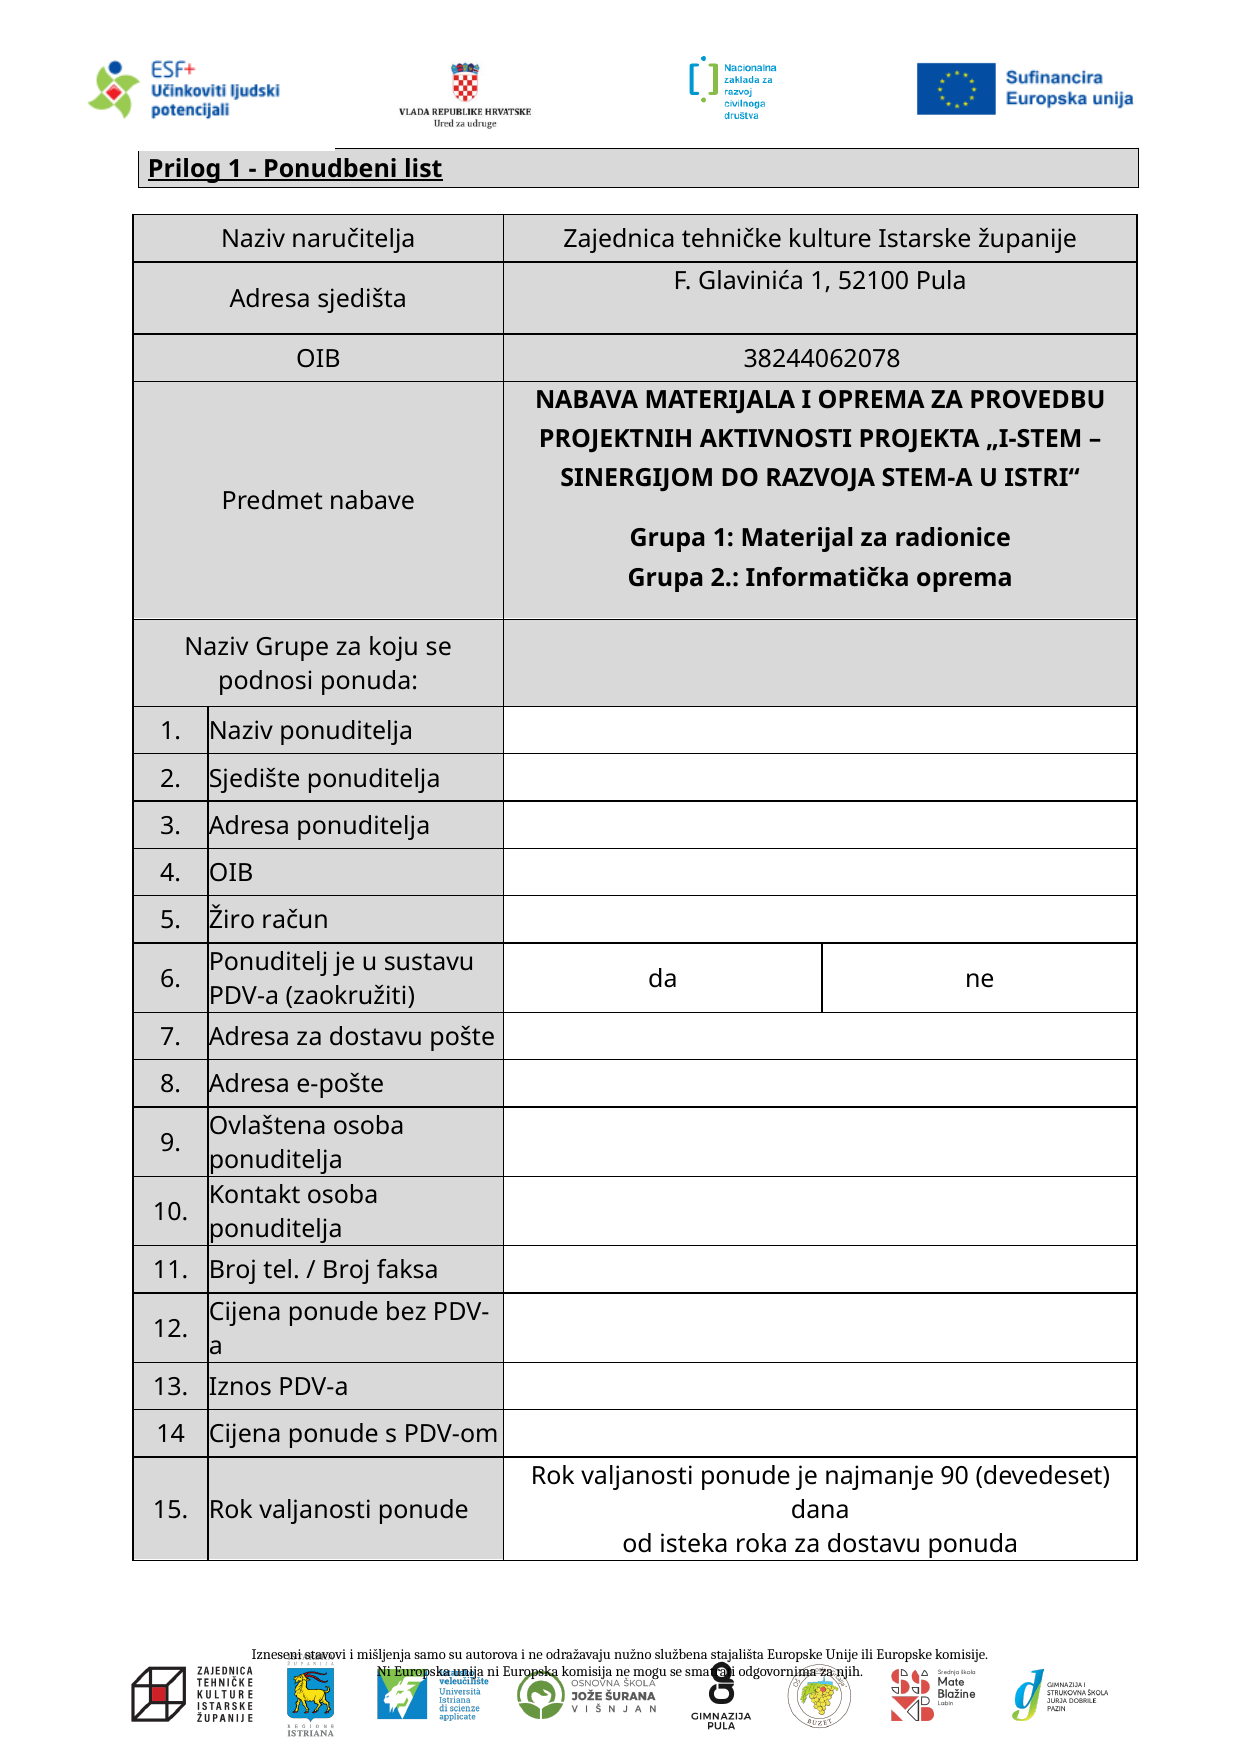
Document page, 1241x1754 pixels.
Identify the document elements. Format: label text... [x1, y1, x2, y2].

table_cell 13. [134, 1363, 207, 1409]
table_header Naziv naručitelja [134, 215, 503, 261]
table_cell 3. [134, 802, 207, 848]
table_cell 5. [134, 896, 207, 942]
table_cell 11. [134, 1246, 207, 1292]
table_cell [504, 1177, 1136, 1245]
table_cell Ponuditelj je u sustavu PDV-a (zaokružiti) [209, 944, 503, 1012]
table_cell 2. [134, 754, 207, 800]
table_cell [504, 620, 1136, 706]
table_cell [504, 707, 1136, 753]
table_cell Cijena ponude s PDV-om [209, 1410, 503, 1456]
table_cell F. Glavinića 1, 52100 Pula [504, 263, 1136, 333]
table_cell [504, 1246, 1136, 1292]
table_cell [504, 896, 1136, 942]
table_cell 1. [134, 707, 207, 753]
table_cell [504, 754, 1136, 800]
table_cell [504, 1363, 1136, 1409]
table_header Zajednica tehničke kulture Istarske županije [504, 215, 1136, 261]
table_cell [504, 802, 1136, 848]
picture [351, 53, 579, 142]
table_cell NABAVA MATERIJALA I OPREMA ZA PROVEDBU PROJEKTNIH AKTIVNOSTI PROJEKTA „I-STEM – SINERGIJOM DO RAZVOJA STEM-A U ISTRI“ Grupa 1: Materijal za radionice Grupa 2.: Informatička oprema [504, 382, 1136, 618]
table_cell [504, 1410, 1136, 1456]
table_cell Rok valjanosti ponude je najmanje 90 (devedeset) dana od isteka roka za dostavu ponuda [504, 1458, 1136, 1559]
table_cell 14 [134, 1410, 207, 1456]
table_cell Broj tel. / Broj faksa [209, 1246, 503, 1292]
table_cell ne [823, 944, 1136, 1012]
picture [18, 42, 335, 151]
table_cell Sjedište ponuditelja [209, 754, 503, 800]
table_cell [504, 1060, 1136, 1106]
table_cell Žiro račun [209, 896, 503, 942]
table_cell Kontakt osoba ponuditelja [209, 1177, 503, 1245]
table_cell [504, 849, 1136, 895]
table_cell 9. [134, 1108, 207, 1176]
table_cell da [504, 944, 821, 1012]
picture [654, 52, 816, 127]
table_cell [504, 1294, 1136, 1362]
table_cell 8. [134, 1060, 207, 1106]
table_cell 12. [134, 1294, 207, 1362]
table_cell OIB [209, 849, 503, 895]
table_cell Adresa ponuditelja [209, 802, 503, 848]
table_cell Adresa sjedišta [134, 263, 503, 333]
picture [122, 1646, 1118, 1743]
picture [878, 46, 1183, 156]
table_cell [504, 1108, 1136, 1176]
table_cell Naziv Grupe za koju se podnosi ponuda: [134, 620, 503, 706]
table_cell 38244062078 [504, 335, 1136, 381]
table_cell Ovlaštena osoba ponuditelja [209, 1108, 503, 1176]
table_cell Iznos PDV-a [209, 1363, 503, 1409]
text Prilog 1 - Ponudbeni list [139, 149, 1138, 187]
table_cell 4. [134, 849, 207, 895]
table_cell Adresa e-pošte [209, 1060, 503, 1106]
table_cell 6. [134, 944, 207, 1012]
table_cell Adresa za dostavu pošte [209, 1013, 503, 1059]
table_cell Naziv ponuditelja [209, 707, 503, 753]
table_cell Predmet nabave [134, 382, 503, 618]
table_cell [504, 1013, 1136, 1059]
table_cell 7. [134, 1013, 207, 1059]
table_cell 10. [134, 1177, 207, 1245]
table_cell Cijena ponude bez PDV-a [209, 1294, 503, 1362]
table_cell 15. [134, 1458, 207, 1559]
table_cell Rok valjanosti ponude [209, 1458, 503, 1559]
table_cell OIB [134, 335, 503, 381]
